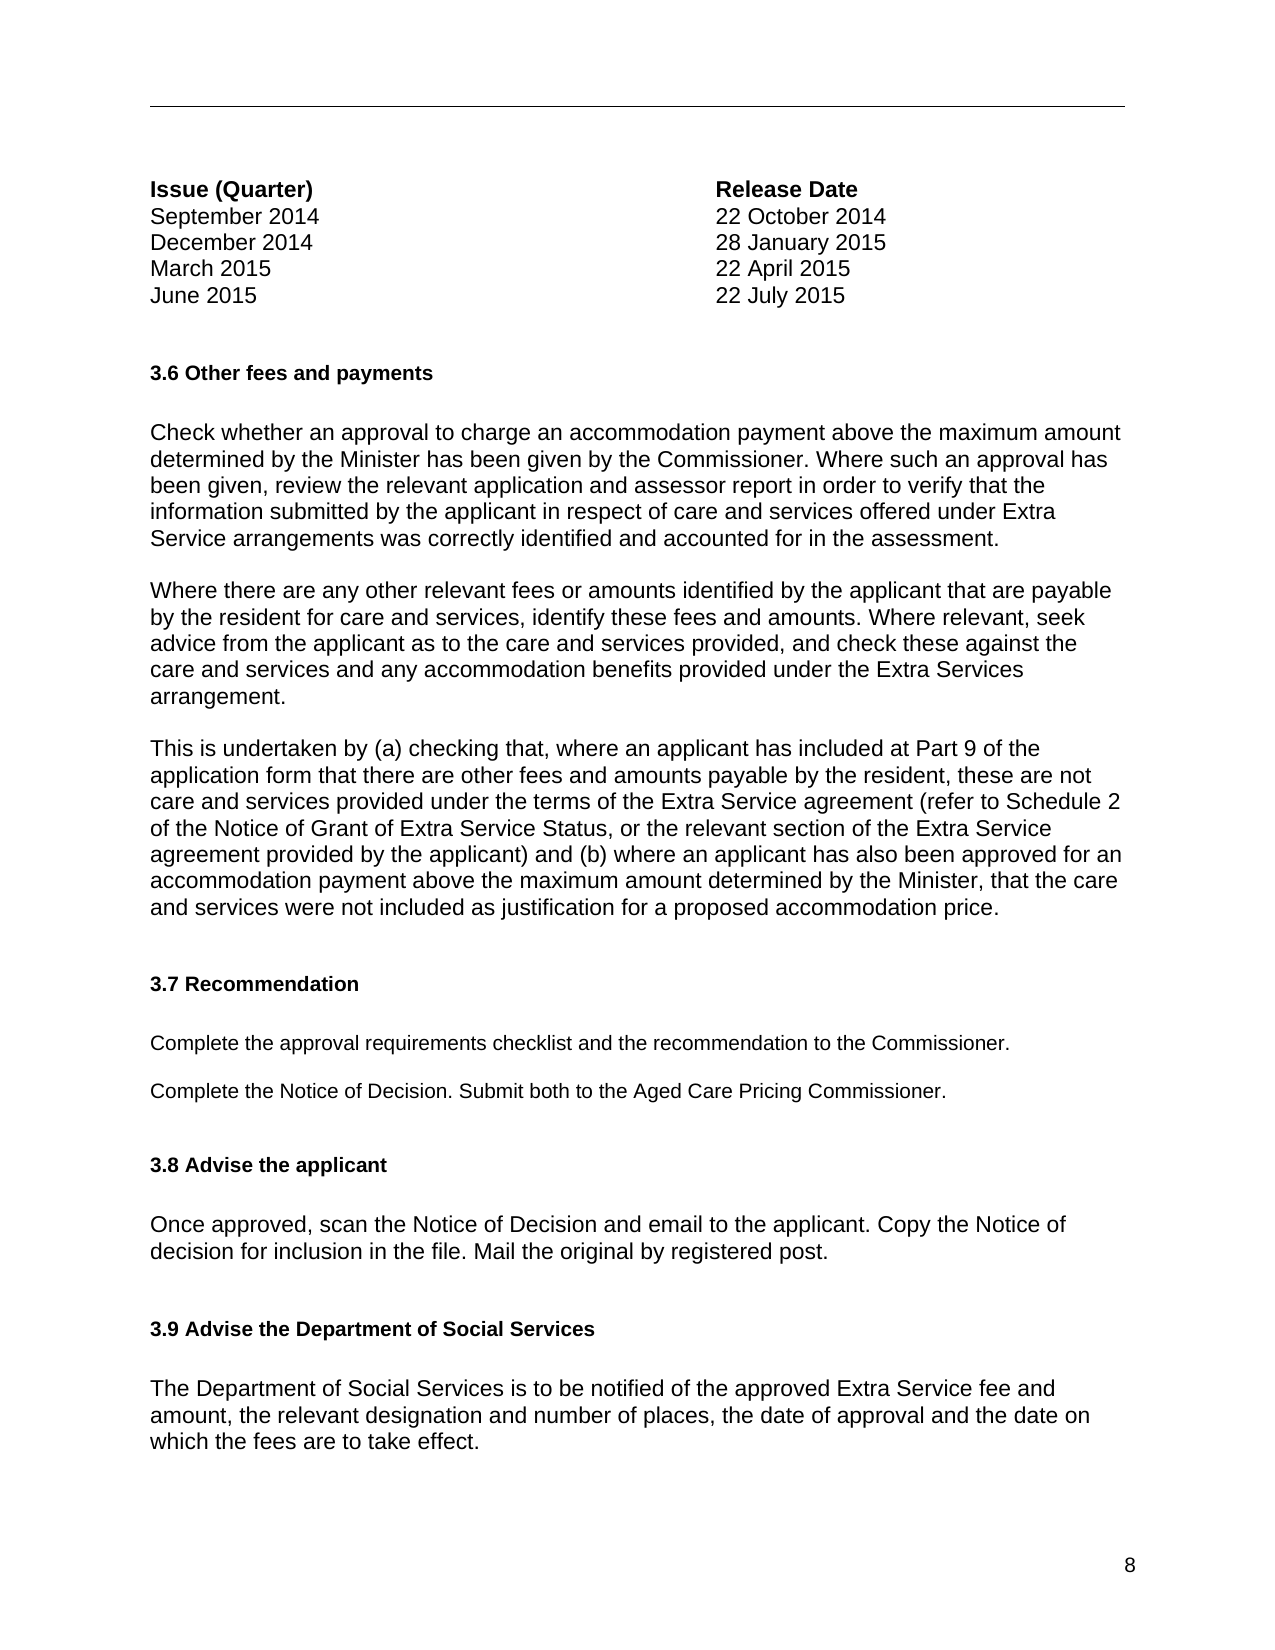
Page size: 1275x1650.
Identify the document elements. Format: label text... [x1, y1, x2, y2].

table_cell 22 October 2014 [715, 203, 1125, 229]
table_cell June 2015 [150, 282, 715, 308]
text Complete the approval requirements checklist and the recommendation to the Commissioner. [150, 1031, 1125, 1055]
subtitle 3.6 Other fees and payments [150, 359, 1119, 384]
table_cell 28 January 2015 [715, 229, 1125, 255]
table_cell December 2014 [150, 229, 715, 255]
subtitle 3.7 Recommendation [150, 971, 1119, 996]
subtitle 3.8 Advise the applicant [150, 1152, 1119, 1177]
table_header Issue (Quarter) [150, 176, 715, 203]
text Check whether an approval to charge an accommodation payment above the maximum amount determined by the Minister has been given by the Commissioner. Where such an approval has been given, review the relevant application and assessor report in order to verify that the information submitted by the applicant in respect of care and services offered under Extra Service arrangements was correctly identified and accounted for in the assessment. [150, 419, 1125, 551]
text Where there are any other relevant fees or amounts identified by the applicant that are payable by the resident for care and services, identify these fees and amounts. Where relevant, seek advice from the applicant as to the care and services provided, and check these against the care and services and any accommodation benefits provided under the Extra Services arrangement. [150, 577, 1125, 709]
text The Department of Social Services is to be notified of the approved Extra Service fee and amount, the relevant designation and number of places, the date of approval and the date on which the fees are to take effect. [150, 1375, 1125, 1454]
table_cell September 2014 [150, 203, 715, 229]
table_cell March 2015 [150, 255, 715, 282]
text Once approved, scan the Notice of Decision and email to the applicant. Copy the Notice of decision for inclusion in the file. Mail the original by registered post. [150, 1211, 1125, 1264]
text Complete the Notice of Decision. Submit both to the Aged Care Pricing Commissioner. [150, 1079, 1125, 1103]
table_cell 22 April 2015 [715, 255, 1125, 282]
table_cell 22 July 2015 [715, 282, 1125, 308]
subtitle 3.9 Advise the Department of Social Services [150, 1316, 1119, 1341]
table_header Release Date [715, 176, 1125, 203]
text This is undertaken by (a) checking that, where an applicant has included at Part 9 of the application form that there are other fees and amounts payable by the resident, these are not care and services provided under the terms of the Extra Service agreement (refer to Schedule 2 of the Notice of Grant of Extra Service Status, or the relevant section of the Extra Service agreement provided by the applicant) and (b) where an applicant has also been approved for an accommodation payment above the maximum amount determined by the Minister, that the care and services were not included as justification for a proposed accommodation price. [150, 735, 1125, 920]
